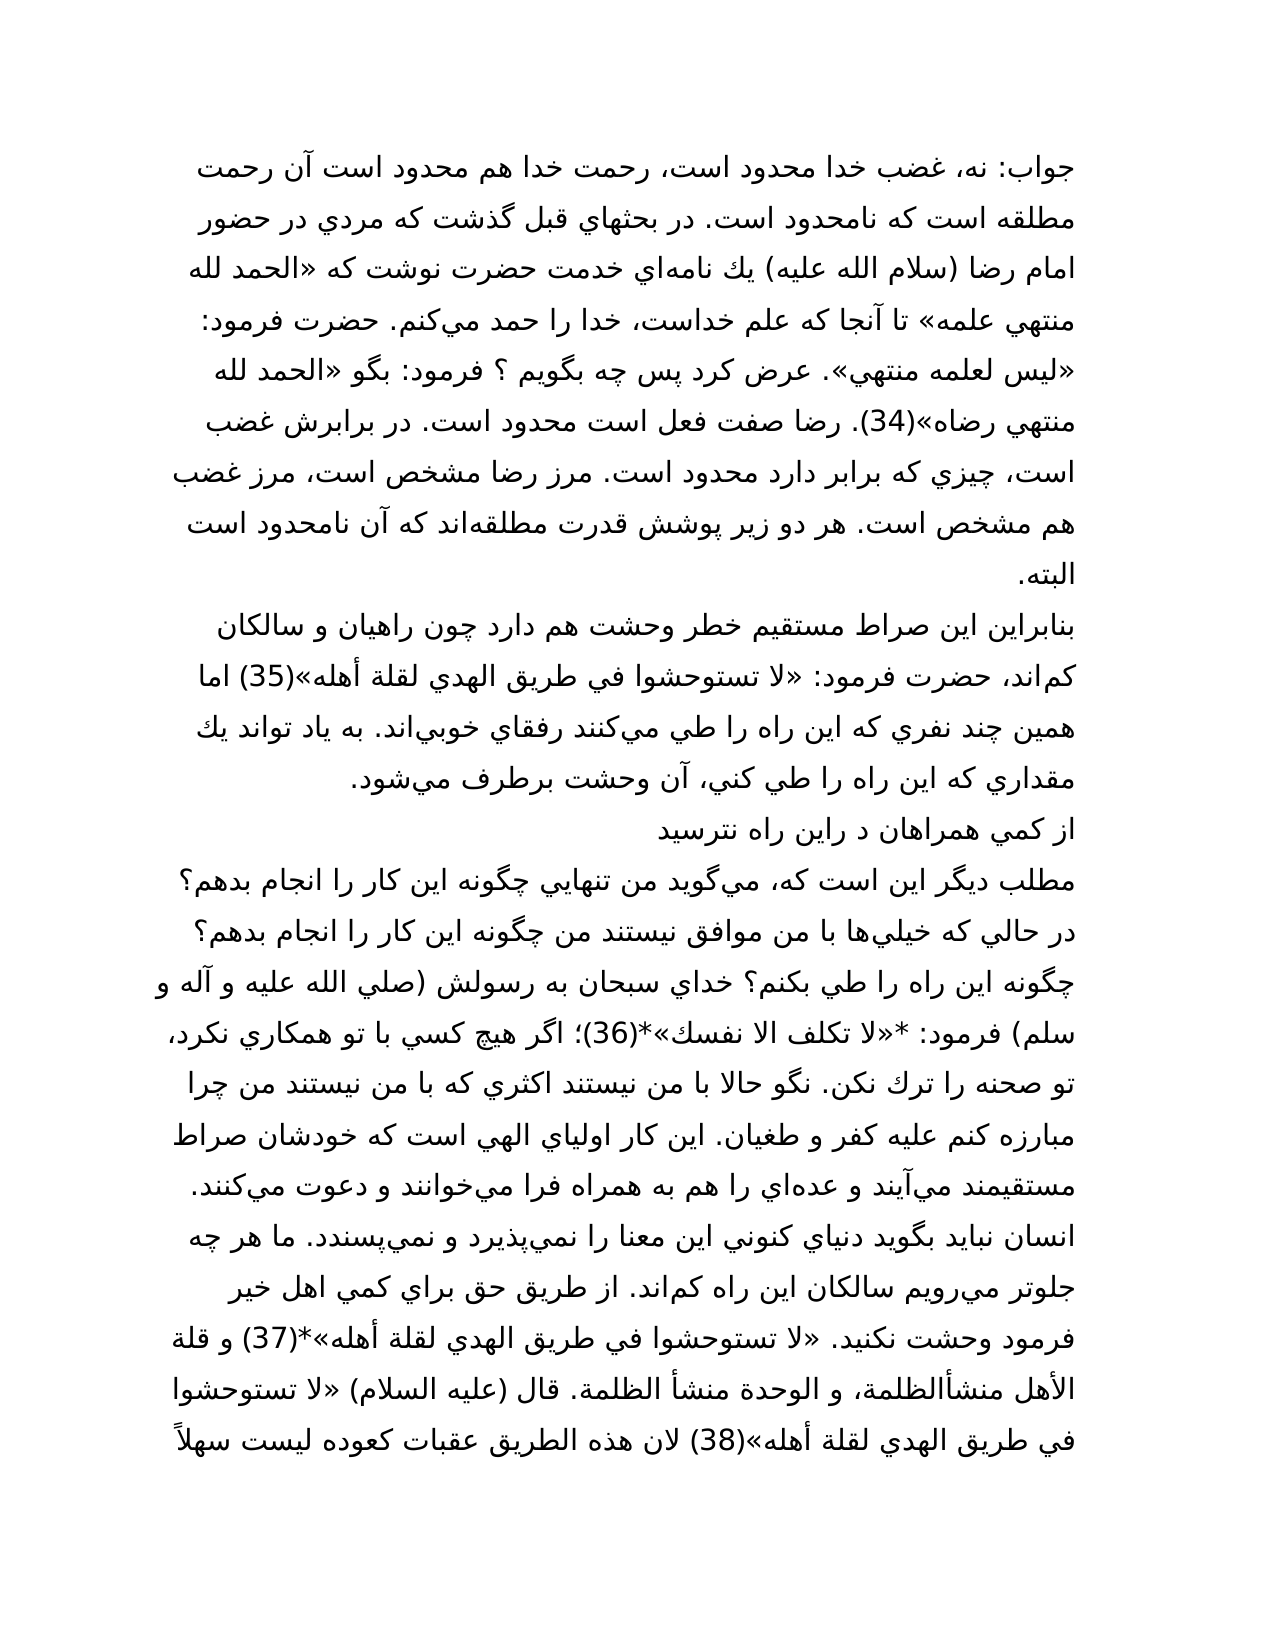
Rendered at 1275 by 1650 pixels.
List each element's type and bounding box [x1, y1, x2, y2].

table_header [150, 150, 1076, 1457]
